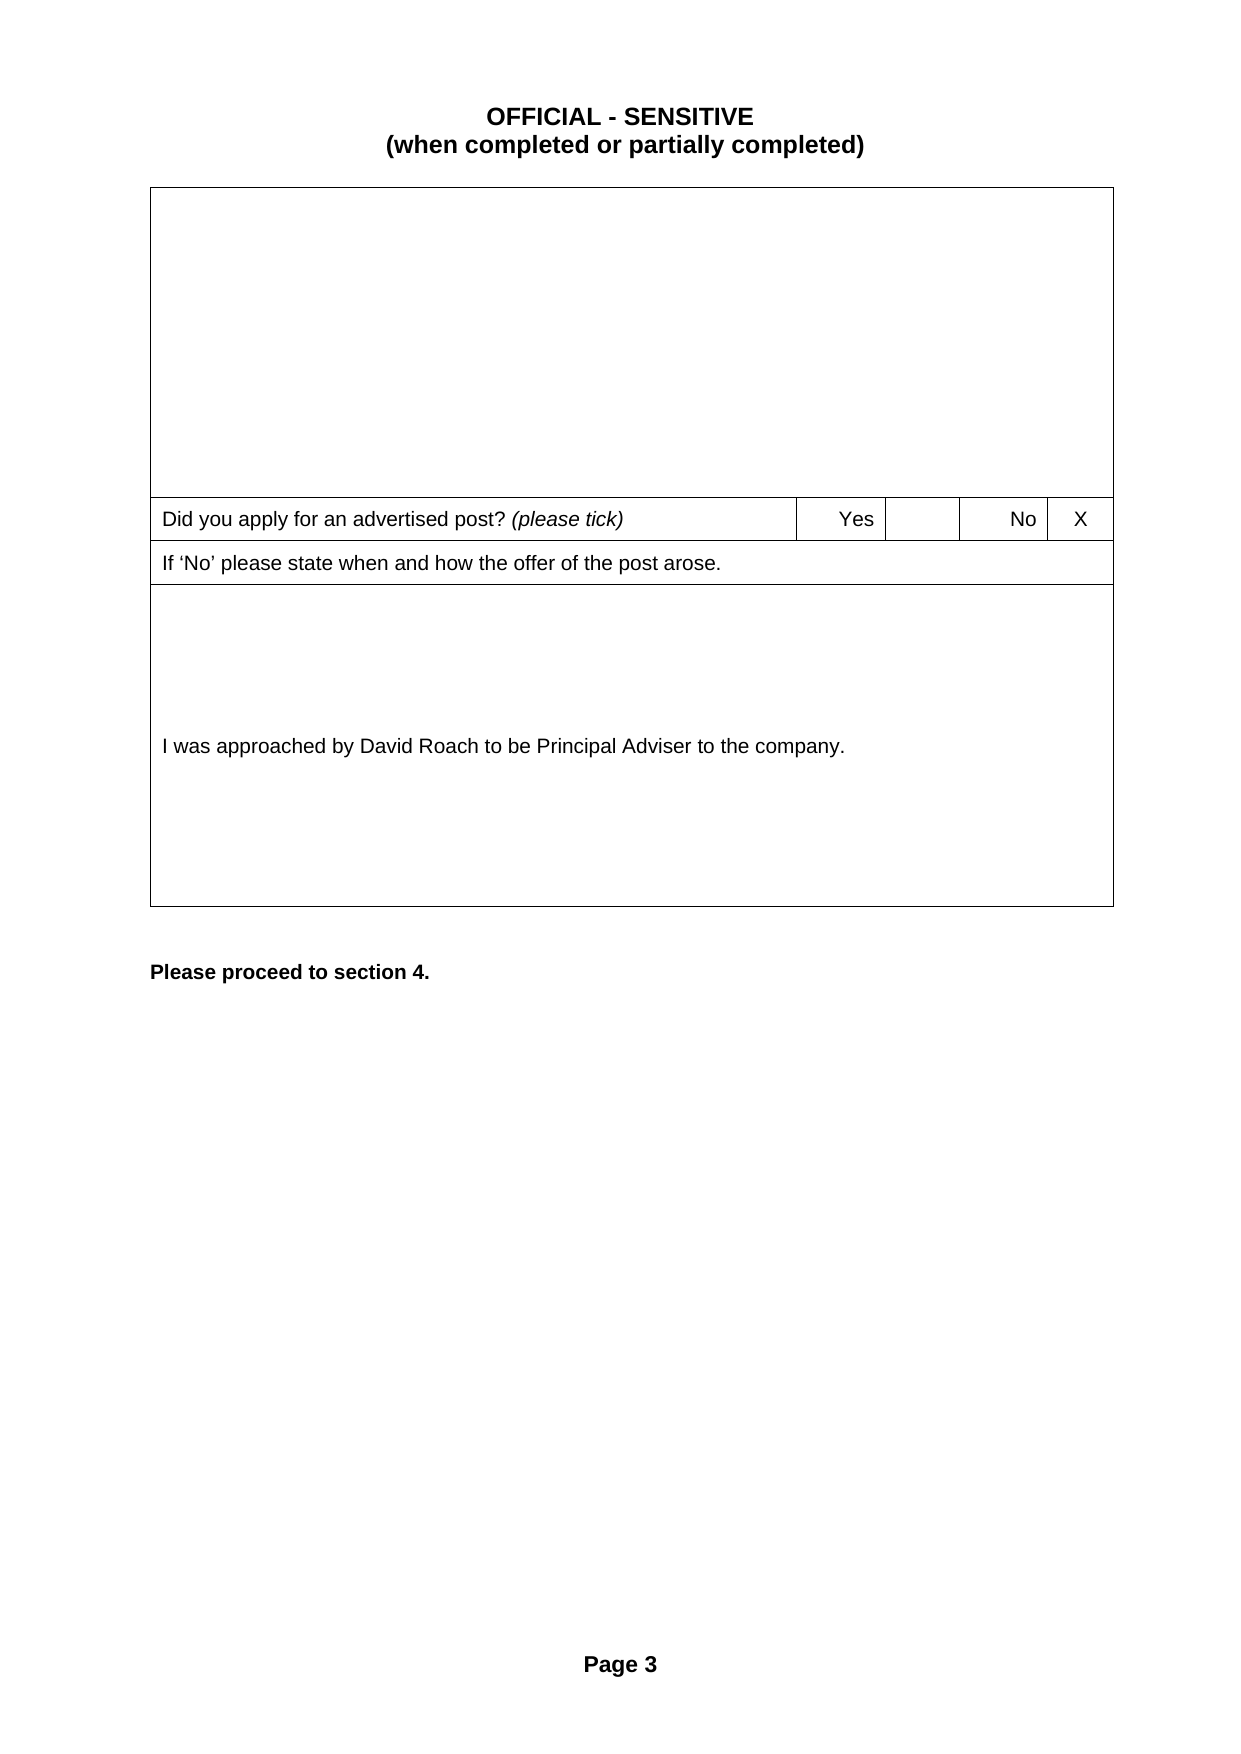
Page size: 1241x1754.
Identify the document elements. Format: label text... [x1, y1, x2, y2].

table_cell I was approached by David Roach to be Principal Adviser to the company. [151, 585, 1113, 906]
table_cell X [1048, 498, 1113, 540]
table_cell Did you apply for an advertised post? (please tick) [151, 498, 796, 540]
table_cell [886, 498, 959, 540]
table_cell If ‘No’ please state when and how the offer of the post arose. [151, 541, 1113, 584]
table_cell Yes [797, 498, 885, 540]
table_cell [151, 188, 1113, 497]
table_cell No [960, 498, 1047, 540]
text Please proceed to section 4. [150, 960, 1090, 984]
